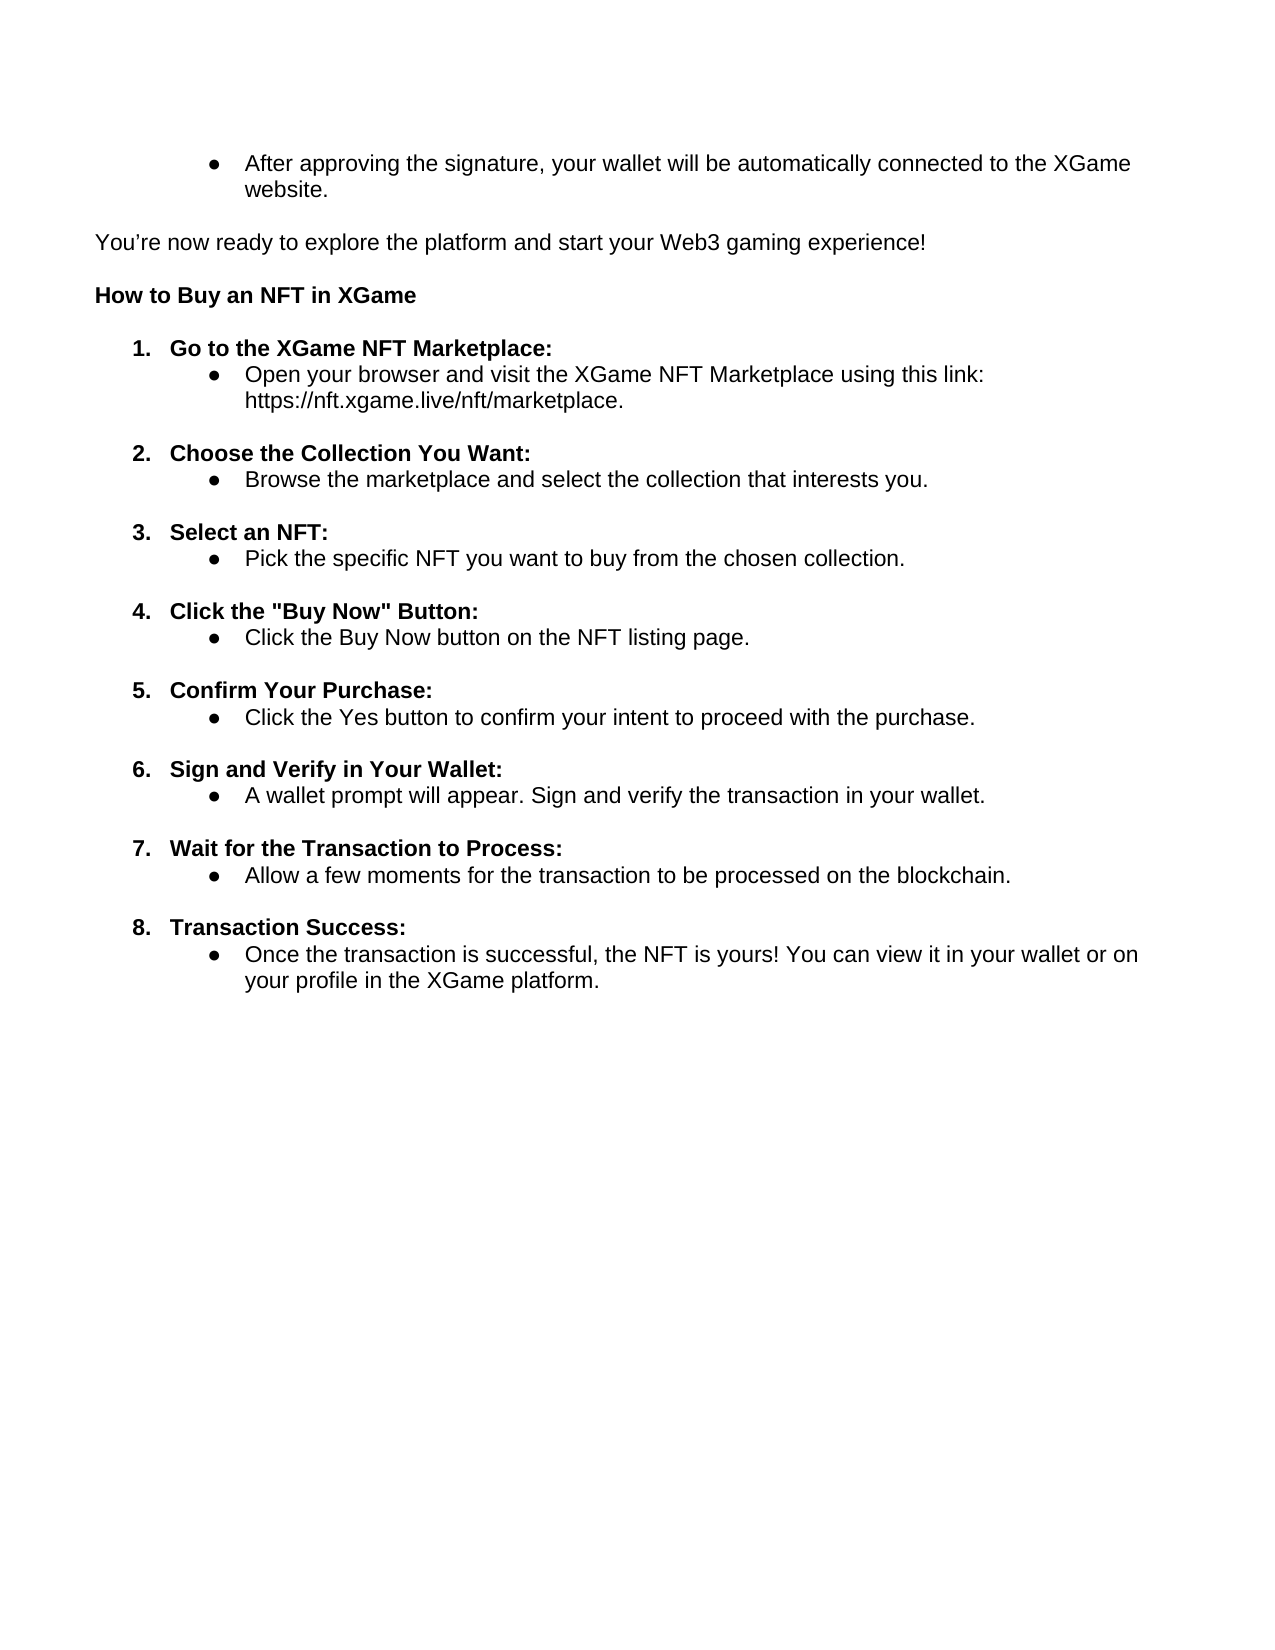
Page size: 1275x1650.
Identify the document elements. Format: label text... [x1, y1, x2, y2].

list Go to the XGame NFT Marketplace: [132, 334, 1181, 361]
list Click the Buy Now button on the NFT listing page. [207, 624, 1181, 651]
list Browse the marketplace and select the collection that interests you. [207, 466, 1181, 493]
list Choose the Collection You Want: [132, 440, 1181, 466]
list A wallet prompt will appear. Sign and verify the transaction in your wallet. [207, 782, 1181, 809]
list Click the Yes button to confirm your intent to proceed with the purchase. [207, 703, 1181, 730]
text How to Buy an NFT in XGame [94, 282, 1181, 308]
list Transaction Success: [132, 914, 1181, 941]
list Select an NFT: [132, 519, 1181, 545]
text You’re now ready to explore the platform and start your Web3 gaming experience! [94, 229, 1181, 255]
list Confirm Your Purchase: [132, 677, 1181, 703]
list Open your browser and visit the XGame NFT Marketplace using this link: https://nft.xgame.live/nft/marketplace. [207, 361, 1181, 413]
list Wait for the Transaction to Process: [132, 835, 1181, 862]
list Once the transaction is successful, the NFT is yours! You can view it in your wallet or on your profile in the XGame platform. [207, 941, 1181, 993]
list Allow a few moments for the transaction to be processed on the blockchain. [207, 862, 1181, 888]
list After approving the signature, your wallet will be automatically connected to the XGame website. [207, 150, 1181, 203]
list Click the "Buy Now" Button: [132, 598, 1181, 624]
list Sign and Verify in Your Wallet: [132, 756, 1181, 782]
list Pick the specific NFT you want to buy from the chosen collection. [207, 545, 1181, 572]
